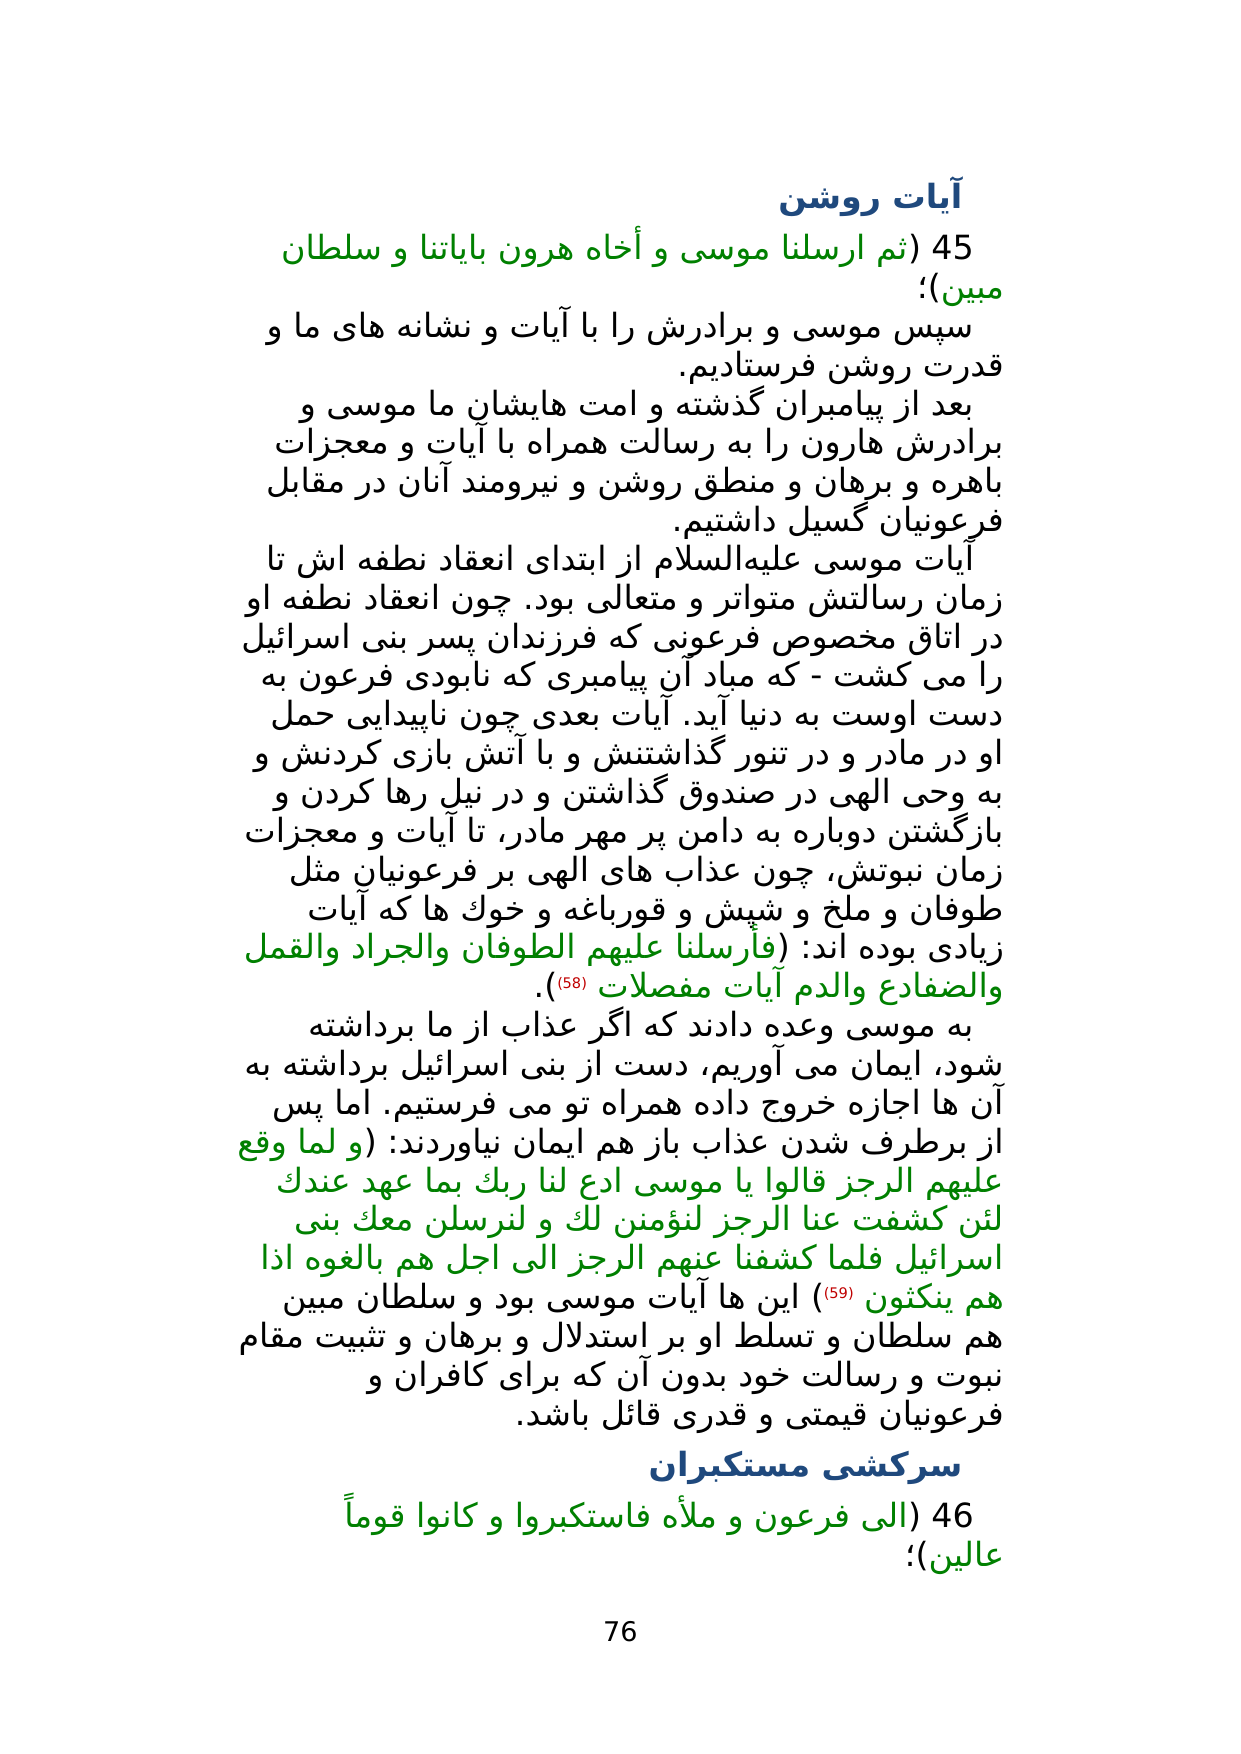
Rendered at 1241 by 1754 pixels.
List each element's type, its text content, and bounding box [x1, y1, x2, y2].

text آیات موسى علیه‌السلام از ابتداى انعقاد نطفه اش تا زمان رسالتش متواتر و متعالى بود. چون انعقاد نطفه او در اتاق مخصوص فرعونى كه فرزندان پسر بنى اسرائیل را مى كشت - كه مباد آن پیامبرى كه نابودى فرعون به دست اوست به دنیا آید. آیات بعدى چون ناپیدایى حمل او در مادر و در تنور گذاشتنش و با آتش بازى كردنش و به وحى الهى در صندوق گذاشتن و در نیل رها كردن و بازگشتن دوباره به دامن پر مهر مادر، تا آیات و معجزات زمان نبوتش، چون عذاب هاى الهى بر فرعونیان مثل طوفان و ملخ و شپش و قورباغه و خوك ها كه آیات زیادى بوده اند: (فأرسلنا علیهم الطوفان والجراد والقمل والضفادع والدم آیات مفصلات (58)). [236, 539, 1004, 1006]
text 46 (الى فرعون و ملأه فاستكبروا و كانوا قوماً عالین)؛ [236, 1497, 1004, 1574]
subtitle سركشى مستكبران [236, 1446, 1004, 1484]
text 45 (ثم ارسلنا موسى و أخاه هرون بایاتنا و سلطان مبین)؛ [236, 228, 1004, 306]
text سپس موسى و برادرش را با آیات و نشانه هاى ما و قدرت روشن فرستادیم. [236, 306, 1004, 384]
text بعد از پیامبران گذشته و امت هایشان ما موسى و برادرش هارون را به رسالت همراه با آیات و معجزات باهره و برهان و منطق روشن و نیرومند آنان در مقابل فرعونیان گسیل داشتیم. [236, 384, 1004, 539]
subtitle آیات روشن [236, 177, 1004, 216]
text به موسى وعده دادند كه اگر عذاب از ما برداشته شود، ایمان مى آوریم، دست از بنى اسرائیل برداشته به آن ها اجازه خروج داده همراه تو مى فرستیم. اما پس از برطرف شدن عذاب باز هم ایمان نیاوردند: (و لما وقع علیهم الرجز قالوا یا موسى ادع لنا ربك بما عهد عندك لئن كشفت عنا الرجز لنؤمنن لك و لنرسلن معك بنى اسرائیل فلما كشفنا عنهم الرجز الى اجل هم بالغوه اذا هم ینكثون (59)) این ها آیات موسى بود و سلطان مبین هم سلطان و تسلط او بر استدلال و برهان و تثبیت مقام نبوت و رسالت خود بدون آن كه براى كافران و فرعونیان قیمتى و قدرى قائل باشد. [236, 1006, 1004, 1433]
